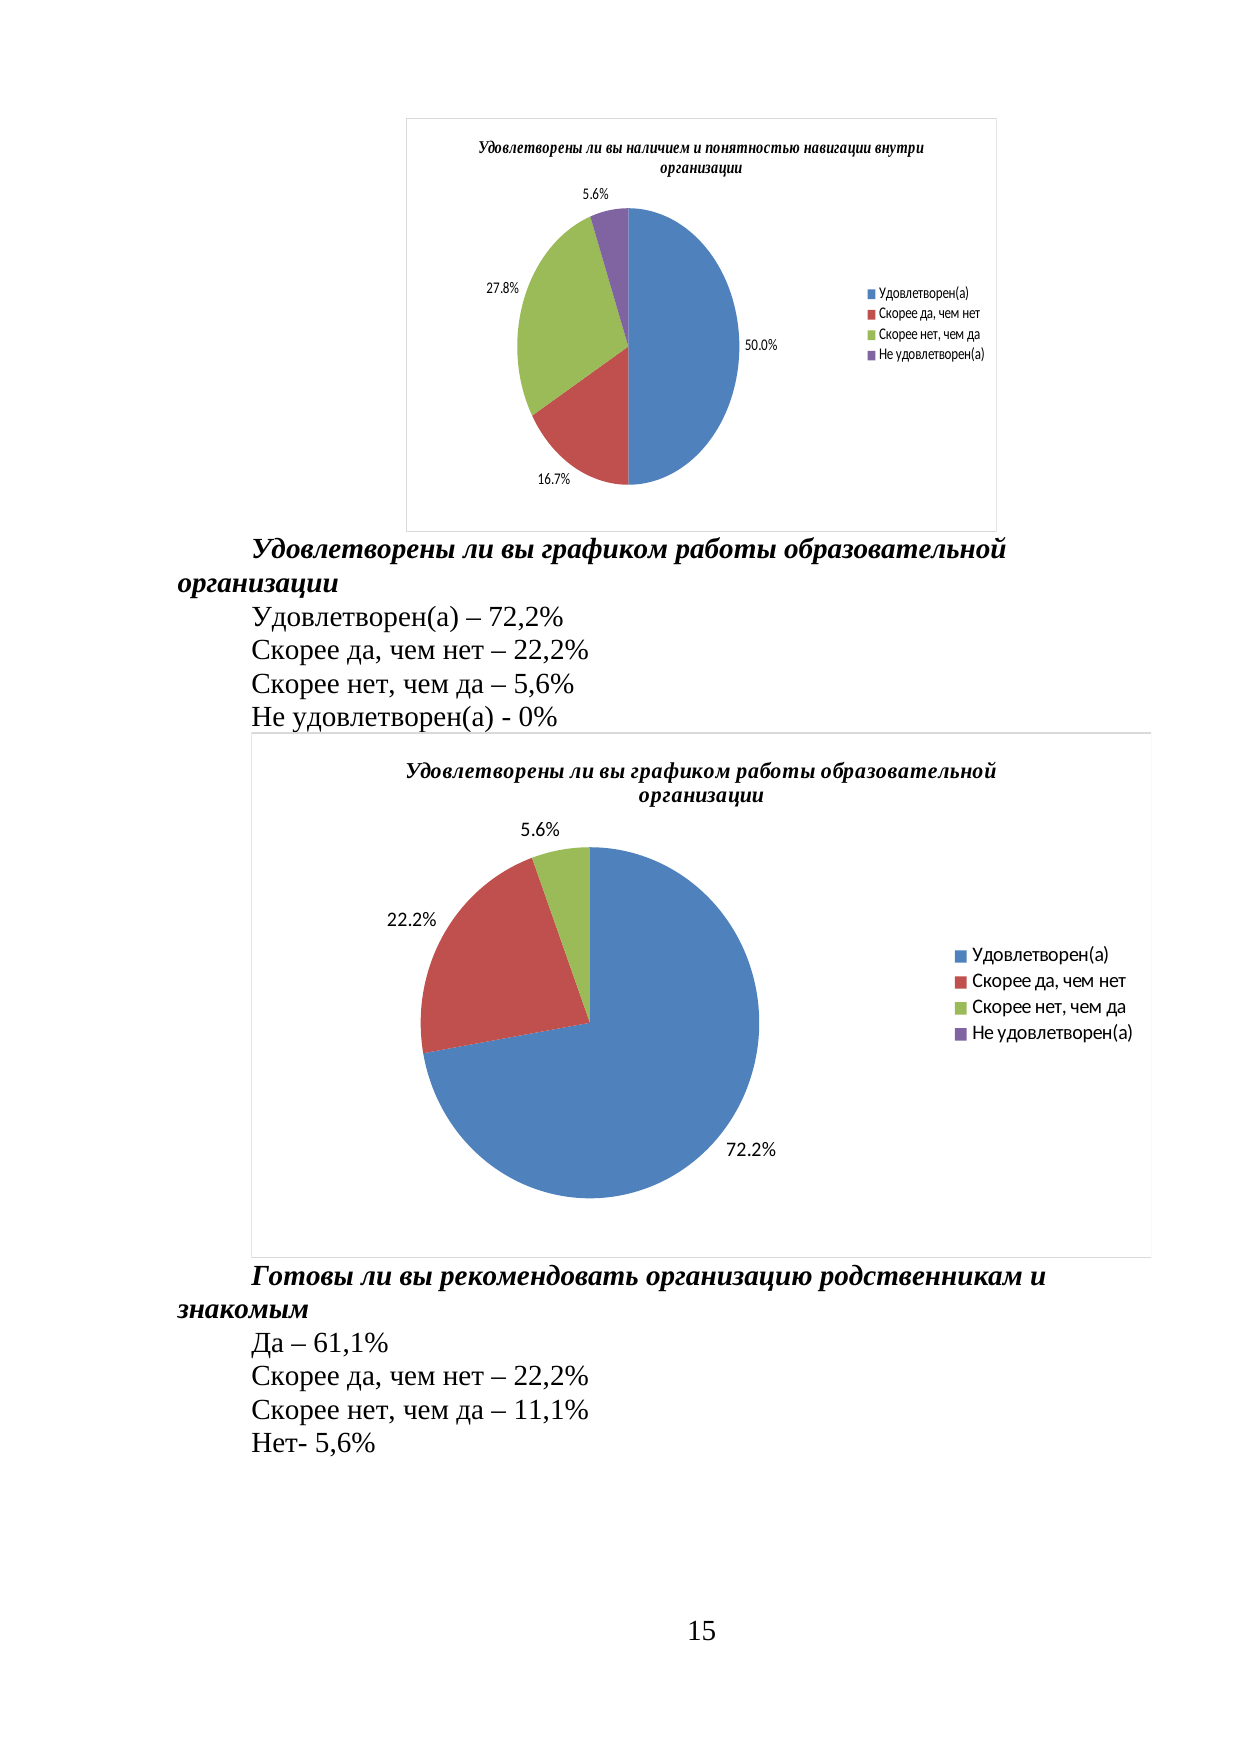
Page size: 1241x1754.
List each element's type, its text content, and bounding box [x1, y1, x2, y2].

text Нет- 5,6% [251, 1426, 1152, 1459]
text Готовы ли вы рекомендовать организацию родственникам и знакомым [177, 1258, 1152, 1325]
text Не удовлетворен(а) - 0% [251, 699, 1152, 732]
text Скорее нет, чем да – 11,1% [251, 1392, 1152, 1426]
text Удовлетворены ли вы графиком работы образовательной организации [177, 532, 1152, 599]
text Да – 61,1% [251, 1325, 1152, 1358]
text Скорее нет, чем да – 5,6% [251, 666, 1152, 699]
text Удовлетворен(а) – 72,2% [251, 599, 1152, 632]
text Скорее да, чем нет – 22,2% [251, 1358, 1152, 1392]
text Скорее да, чем нет – 22,2% [251, 632, 1152, 666]
